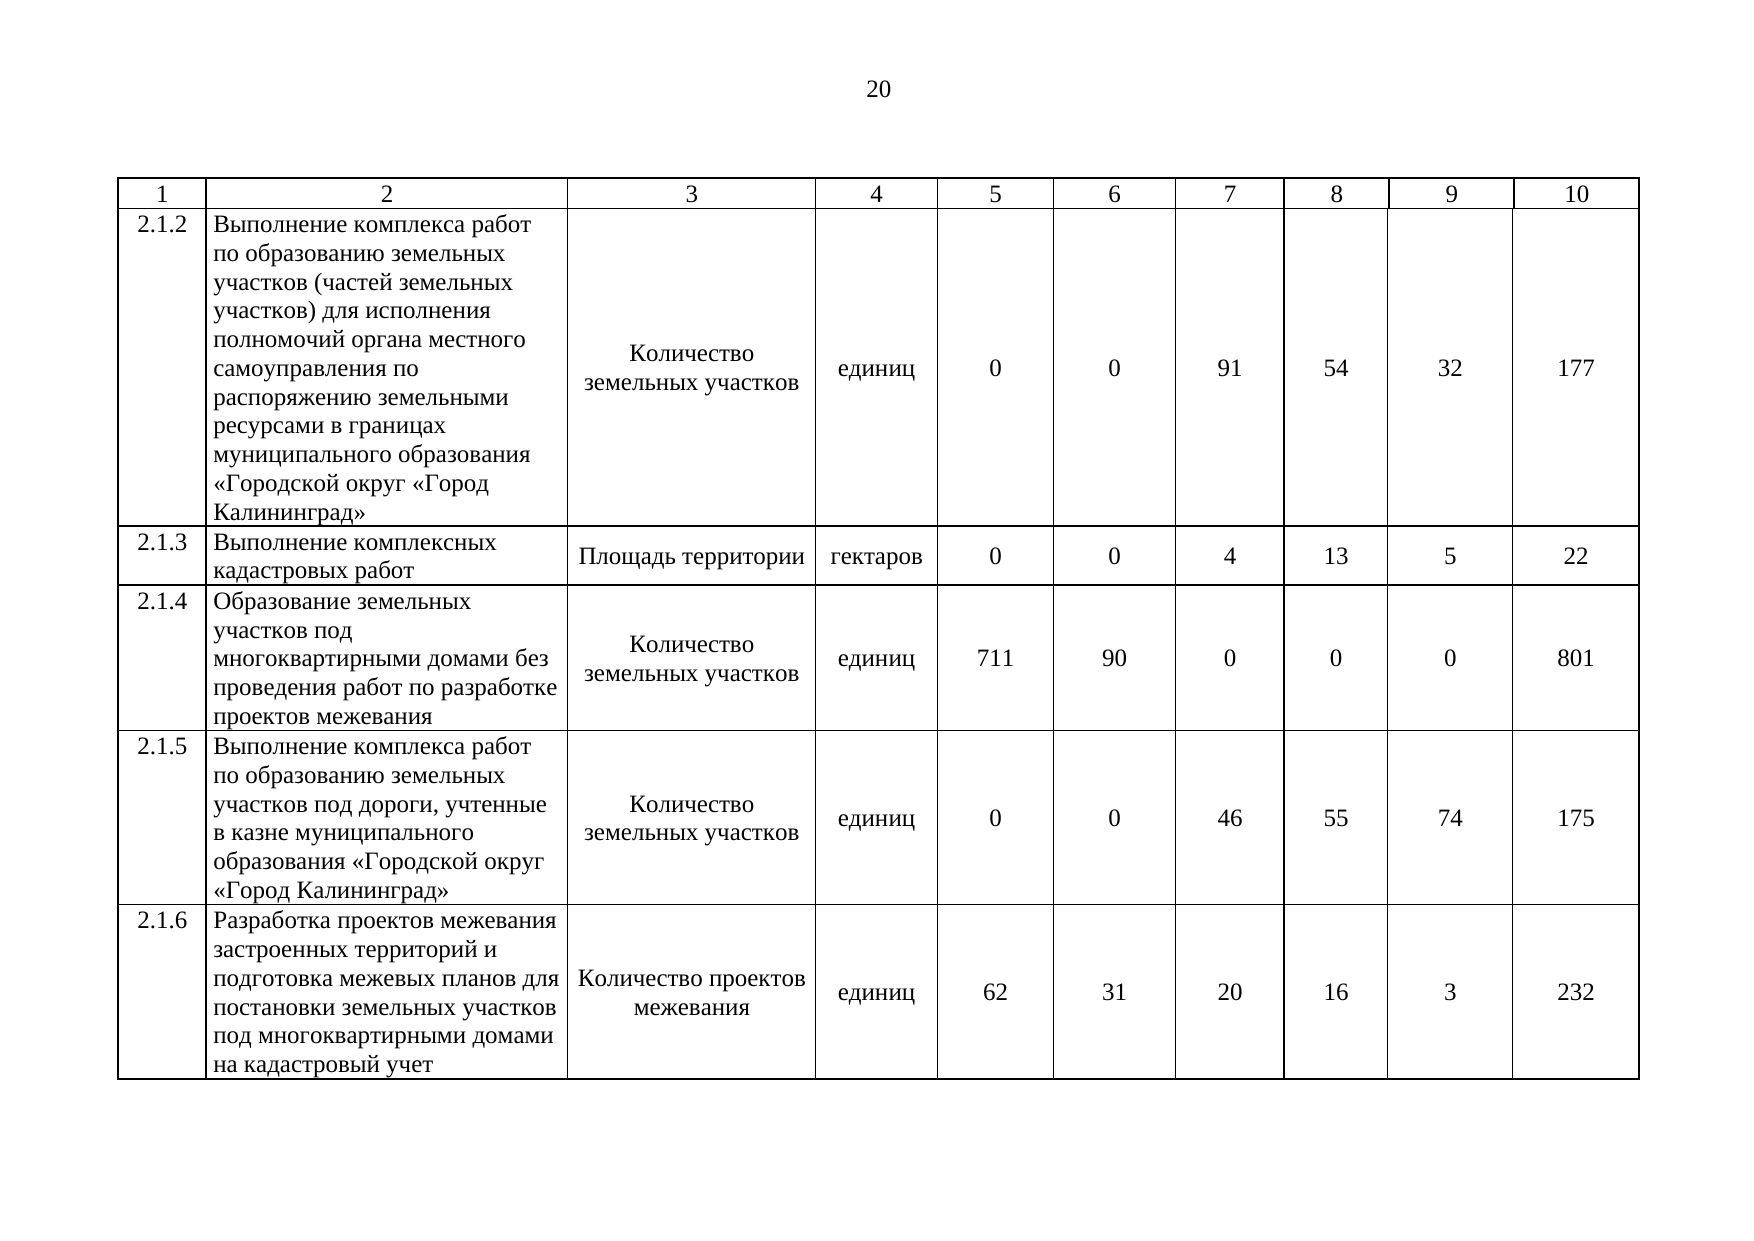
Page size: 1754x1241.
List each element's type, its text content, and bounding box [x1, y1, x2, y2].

table_cell 0 [1054, 731, 1175, 904]
table_cell Выполнение комплексных кадастровых работ [207, 527, 567, 584]
table_cell 13 [1285, 527, 1387, 584]
table_cell 0 [1176, 586, 1283, 730]
table_cell единиц [816, 731, 937, 904]
table_cell 2.1.2 [119, 209, 205, 525]
table_cell Количество земельных участков [568, 586, 815, 730]
table_cell единиц [816, 209, 937, 525]
table_cell 22 [1513, 527, 1638, 584]
table_cell 175 [1513, 731, 1638, 904]
table_cell 0 [1285, 586, 1387, 730]
table_cell 5 [1388, 527, 1512, 584]
table_cell 0 [938, 527, 1053, 584]
table_cell Выполнение комплекса работ по образованию земельных участков под дороги, учтенные в казне муниципального образования «Городской округ «Город Калининград» [207, 731, 567, 904]
table_cell 3 [1388, 905, 1512, 1078]
table_cell 90 [1054, 586, 1175, 730]
table_cell единиц [816, 586, 937, 730]
table_header 5 [938, 179, 1053, 207]
table_cell Разработка проектов межевания застроенных территорий и подготовка межевых планов для постановки земельных участков под многоквартирными домами на кадастровый учет [207, 905, 567, 1078]
table_cell 0 [1054, 209, 1175, 525]
table_header 10 [1515, 179, 1638, 207]
table_cell 54 [1285, 209, 1387, 525]
table_header 9 [1390, 179, 1513, 207]
table_cell Площадь территории [568, 527, 815, 584]
table_header 8 [1285, 179, 1388, 207]
table_cell единиц [816, 905, 937, 1078]
table_cell Выполнение комплекса работ по образованию земельных участков (частей земельных участков) для исполнения полномочий органа местного самоуправления по распоряжению земельными ресурсами в границах муниципального образования «Городской округ «Город Калининград» [207, 209, 567, 525]
table_header 6 [1054, 179, 1175, 207]
table_cell Количество земельных участков [568, 731, 815, 904]
table_header 2 [207, 179, 567, 207]
table_cell 711 [938, 586, 1053, 730]
table_header 4 [816, 179, 937, 207]
table_header 1 [119, 179, 205, 207]
table_cell 2.1.6 [119, 905, 205, 1078]
table_cell Количество земельных участков [568, 209, 815, 525]
table_cell 177 [1513, 209, 1638, 525]
table_cell 2.1.4 [119, 586, 205, 730]
table_header 7 [1176, 179, 1283, 207]
table_cell 0 [1388, 586, 1512, 730]
table_cell 0 [938, 731, 1053, 904]
table_cell 2.1.3 [119, 527, 205, 584]
table_cell 4 [1176, 527, 1283, 584]
table_cell Образование земельных участков под многоквартирными домами без проведения работ по разработке проектов межевания [207, 586, 567, 730]
table_cell гектаров [816, 527, 937, 584]
table_cell 46 [1176, 731, 1283, 904]
table_cell 62 [938, 905, 1053, 1078]
table_cell 74 [1388, 731, 1512, 904]
table_header 3 [568, 179, 815, 207]
table_cell 801 [1513, 586, 1638, 730]
table_cell 0 [1054, 527, 1175, 584]
table_cell 16 [1285, 905, 1387, 1078]
table_cell 20 [1176, 905, 1283, 1078]
table_cell 0 [938, 209, 1053, 525]
table_cell 32 [1388, 209, 1512, 525]
table_cell 55 [1285, 731, 1387, 904]
table_cell 2.1.5 [119, 731, 205, 904]
table_cell 91 [1176, 209, 1283, 525]
table_cell 31 [1054, 905, 1175, 1078]
table_cell Количество проектов межевания [568, 905, 815, 1078]
table_cell 232 [1513, 905, 1638, 1078]
